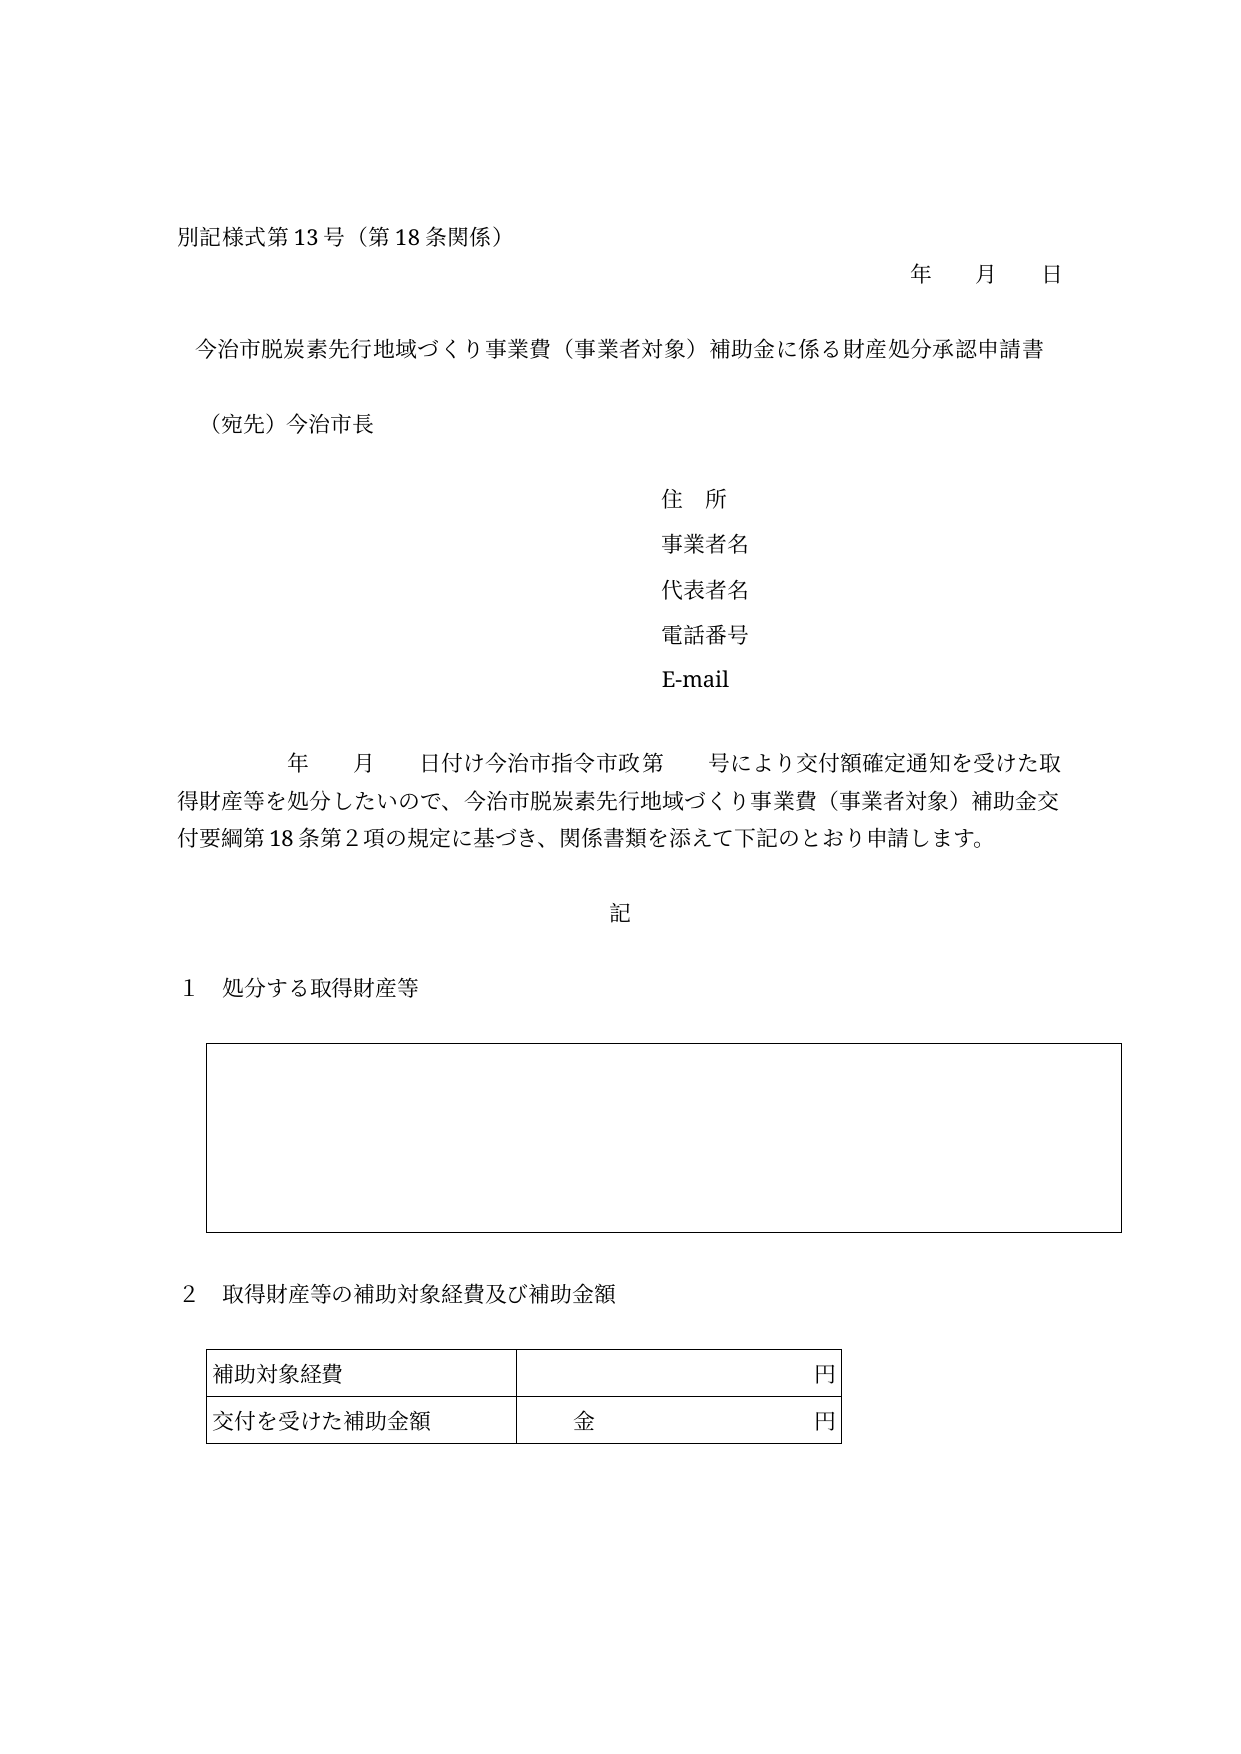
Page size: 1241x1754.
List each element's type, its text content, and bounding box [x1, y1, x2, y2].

text 代表者名 [177, 570, 1063, 607]
list 処分する取得財産等 [178, 968, 1063, 1006]
table_header 円 [517, 1350, 841, 1396]
text 年 月 日付け今治市指令市政第 号により交付額確定通知を受けた取得財産等を処分したいので、今治市脱炭素先行地域づくり事業費（事業者対象）補助金交付要綱第18条第２項の規定に基づき、関係書類を添えて下記のとおり申請します。 [177, 743, 1063, 856]
text 住 所 [177, 479, 1063, 517]
text E-mail [177, 661, 1063, 698]
table_cell 金 円 [517, 1397, 841, 1443]
text 電話番号 [177, 615, 1063, 653]
text 今治市脱炭素先行地域づくり事業費（事業者対象）補助金に係る財産処分承認申請書 [177, 329, 1063, 367]
list 取得財産等の補助対象経費及び補助金額 [178, 1274, 1063, 1311]
text 記 [177, 893, 1063, 931]
text （宛先）今治市長 [177, 404, 1063, 442]
table_header 補助対象経費 [207, 1350, 516, 1396]
text 別記様式第13号（第18条関係） [177, 217, 1063, 254]
table_header [207, 1044, 1121, 1231]
text 年 月 日 [177, 254, 1063, 292]
text 事業者名 [177, 524, 1063, 562]
table_cell 交付を受けた補助金額 [207, 1397, 516, 1443]
